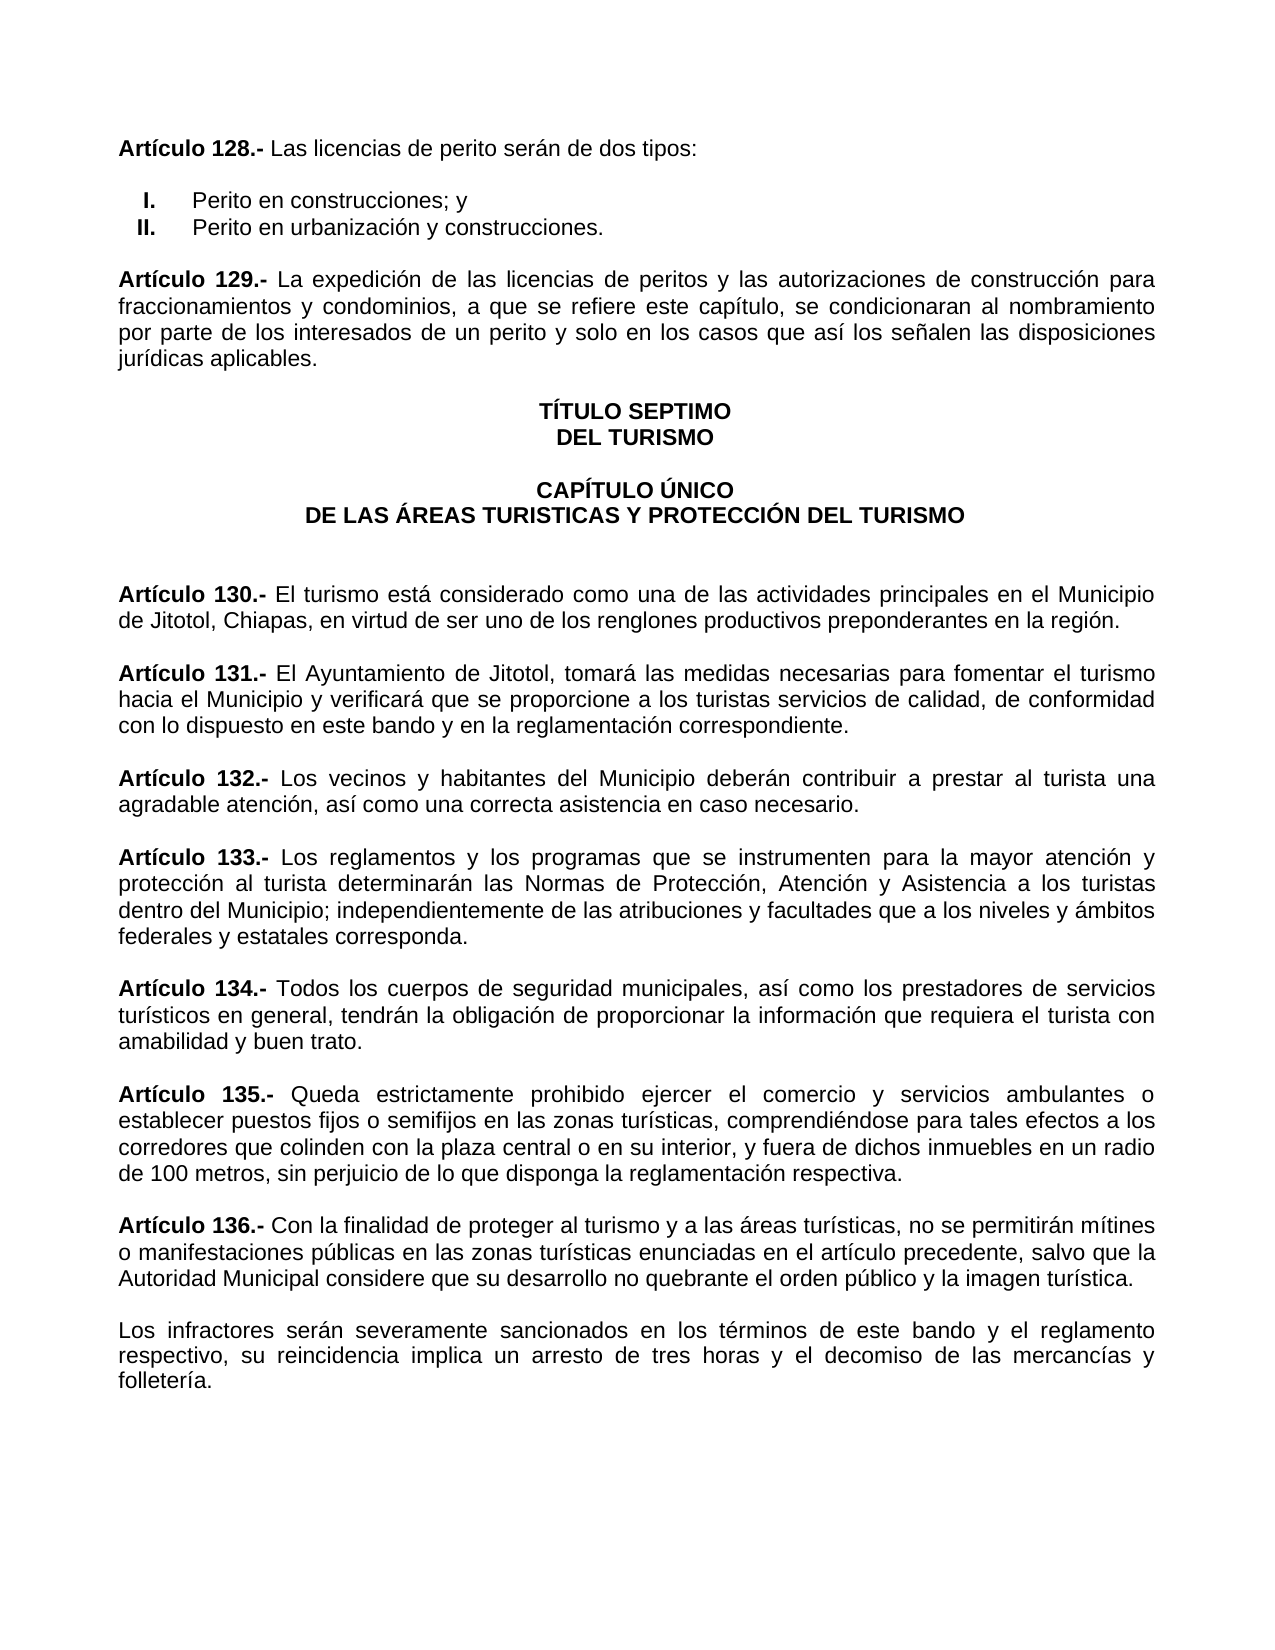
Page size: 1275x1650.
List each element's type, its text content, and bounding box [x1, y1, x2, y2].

text Artículo 131.- El Ayuntamiento de Jitotol, tomará las medidas necesarias para fomentar el turismo hacia el Municipio y verificará que se proporcione a los turistas servicios de calidad, de conformidad con lo dispuesto en este bando y en la reglamentación correspondiente. [118, 660, 1156, 739]
text Artículo 128.- Las licencias de perito serán de dos tipos: [118, 134, 700, 161]
text TÍTULO SEPTIMO DEL TURISMO [537, 398, 733, 451]
text Artículo 130.- El turismo está considerado como una de las actividades principales en el Municipio de Jitotol, Chiapas, en virtud de ser uno de los renglones productivos preponderantes en la región. [118, 581, 1155, 634]
text Artículo 134.- Todos los cuerpos de seguridad municipales, así como los prestadores de servicios turísticos en general, tendrán la obligación de proporcionar la información que requiera el turista con amabilidad y buen trato. [118, 975, 1156, 1054]
text Artículo 129.- La expedición de las licencias de peritos y las autorizaciones de construcción para fraccionamientos y condominios, a que se refiere este capítulo, se condicionaran al nombramiento por parte de los interesados de un perito y solo en los casos que así los señalen las disposiciones jurídicas aplicables. [118, 266, 1156, 372]
text I. Perito en construcciones; y [143, 187, 1171, 214]
text CAPÍTULO ÚNICO [532, 477, 737, 503]
text DE LAS ÁREAS TURISTICAS Y PROTECCIÓN DEL TURISMO [301, 503, 968, 528]
text II. Perito en urbanización y construcciones. [137, 214, 1171, 240]
text Artículo 133.- Los reglamentos y los programas que se instrumenten para la mayor atención y protección al turista determinarán las Normas de Protección, Atención y Asistencia a los turistas dentro del Municipio; independientemente de las atribuciones y facultades que a los niveles y ámbitos federales y estatales corresponda. [118, 844, 1156, 949]
text Artículo 135.- Queda estrictamente prohibido ejercer el comercio y servicios ambulantes o establecer puestos fijos o semifijos en las zonas turísticas, comprendiéndose para tales efectos a los corredores que colinden con la plaza central o en su interior, y fuera de dichos inmuebles en un radio de 100 metros, sin perjuicio de lo que disponga la reglamentación respectiva. [118, 1081, 1156, 1186]
text Artículo 136.- Con la finalidad de proteger al turismo y a las áreas turísticas, no se permitirán mítines o manifestaciones públicas en las zonas turísticas enunciadas en el artículo precedente, salvo que la Autoridad Municipal considere que su desarrollo no quebrante el orden público y la imagen turística. [118, 1212, 1156, 1292]
text Artículo 132.- Los vecinos y habitantes del Municipio deberán contribuir a prestar al turista una agradable atención, así como una correcta asistencia en caso necesario. [118, 765, 1155, 818]
text Los infractores serán severamente sancionados en los términos de este bando y el reglamento respectivo, su reincidencia implica un arresto de tres horas y el decomiso de las mercancías y folletería. [118, 1318, 1156, 1393]
